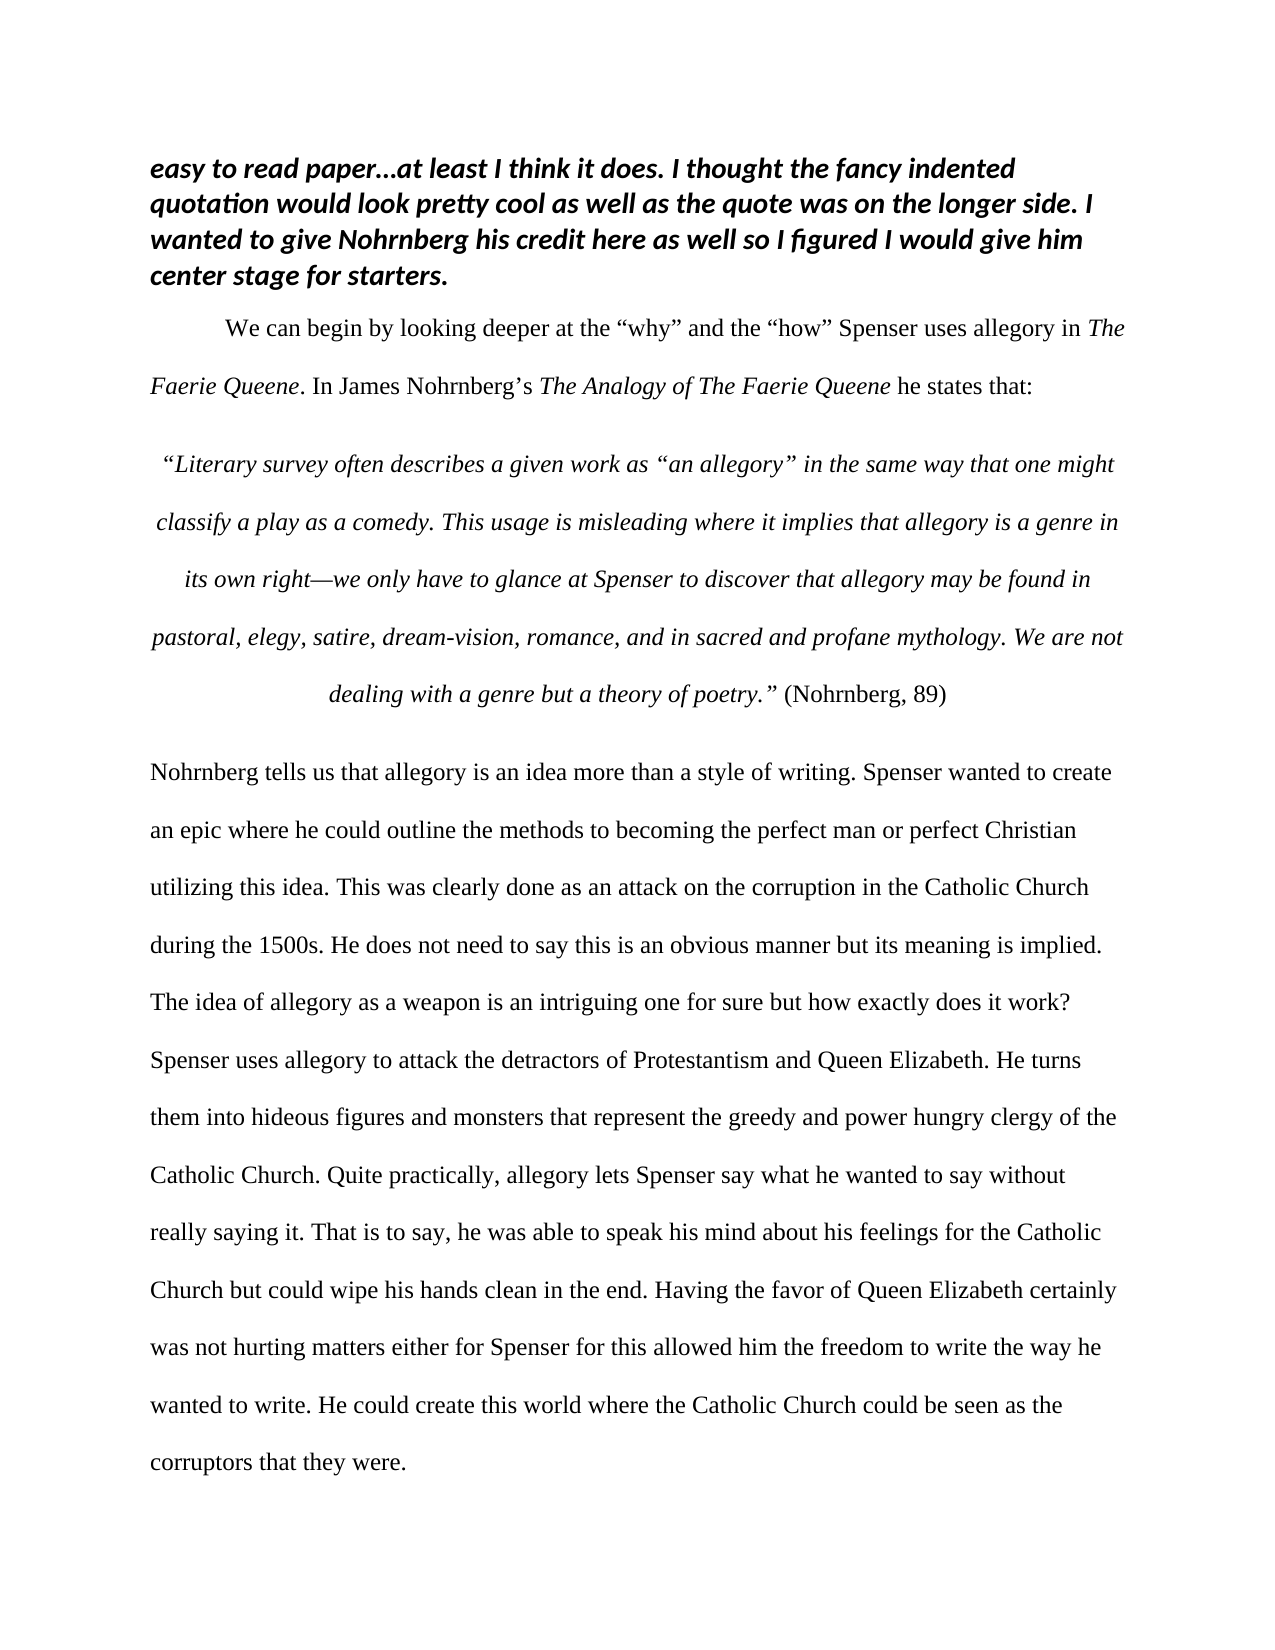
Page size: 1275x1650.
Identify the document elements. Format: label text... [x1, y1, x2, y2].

text We can begin by looking deeper at the “why” and the “how” Spenser uses allegory in The Faerie Queene. In James Nohrnberg’s The Analogy of The Faerie Queene he states that: [150, 313, 1125, 399]
text “Literary survey often describes a given work as “an allegory” in the same way that one might classify a play as a comedy. This usage is misleading where it implies that allegory is a genre in its own right—we only have to glance at Spenser to discover that allegory may be found in pastoral, elegy, satire, dream-vision, romance, and in sacred and profane mythology. We are not dealing with a genre but a theory of poetry.” (Nohrnberg, 89) [150, 449, 1125, 708]
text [150, 150, 1125, 292]
text Nohrnberg tells us that allegory is an idea more than a style of writing. Spenser wanted to create an epic where he could outline the methods to becoming the perfect man or perfect Christian utilizing this idea. This was clearly done as an attack on the corruption in the Catholic Church during the 1500s. He does not need to say this is an obvious manner but its meaning is implied. The idea of allegory as a weapon is an intriguing one for sure but how exactly does it work? Spenser uses allegory to attack the detractors of Protestantism and Queen Elizabeth. He turns them into hideous figures and monsters that represent the greedy and power hungry clergy of the Catholic Church. Quite practically, allegory lets Spenser say what he wanted to say without really saying it. That is to say, he was able to speak his mind about his feelings for the Catholic Church but could wipe his hands clean in the end. Having the favor of Queen Elizabeth certainly was not hurting matters either for Spenser for this allowed him the freedom to write the way he wanted to write. He could create this world where the Catholic Church could be seen as the corruptors that they were. [150, 757, 1125, 1476]
